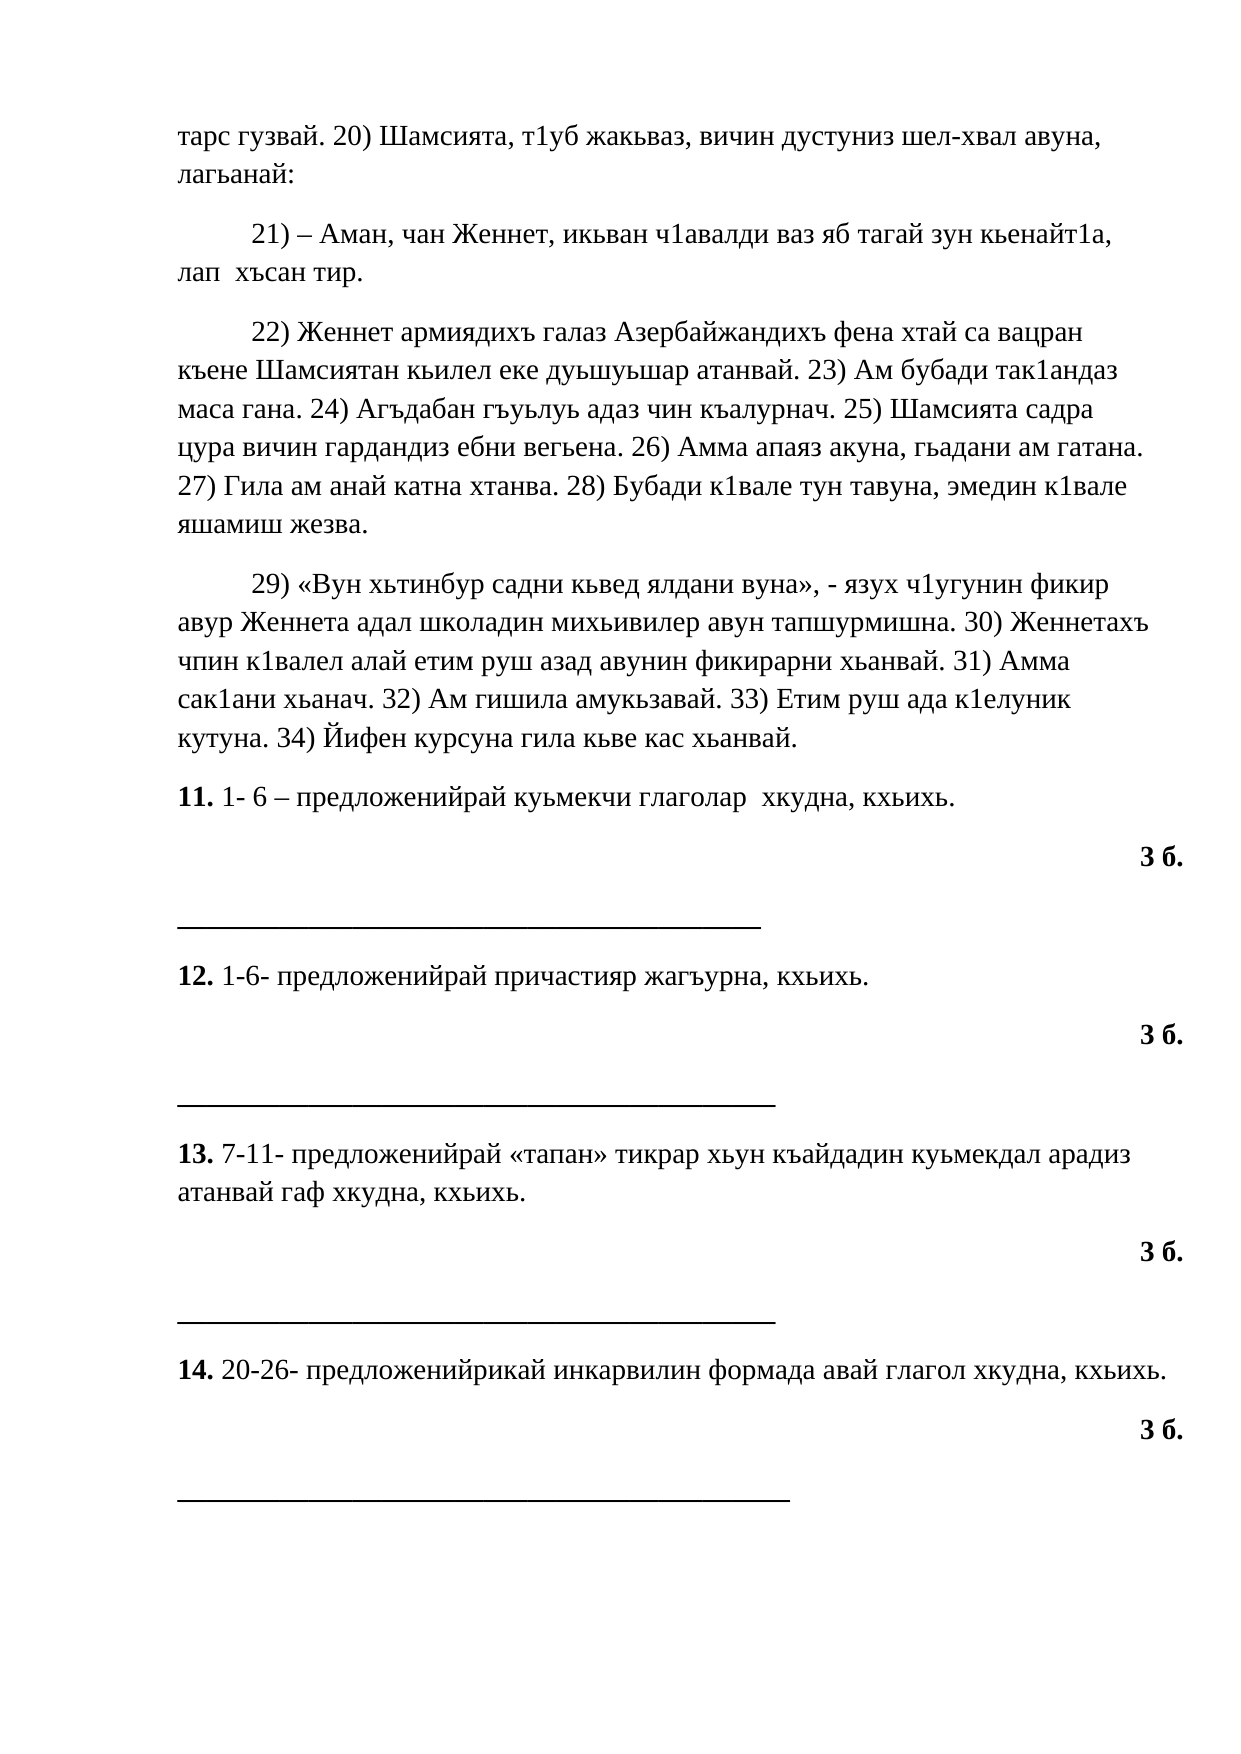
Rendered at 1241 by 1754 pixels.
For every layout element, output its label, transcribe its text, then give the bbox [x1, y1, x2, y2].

text 14. 20-26- предложенийрикай инкарвилин формада авай глагол хкудна, кхьихь. [177, 1352, 1189, 1386]
text _________________________________________ [177, 1293, 1189, 1327]
text _________________________________________ [177, 1076, 1189, 1110]
text ________________________________________ [177, 898, 1189, 932]
text 22) Женнет армиядихъ галаз Азербайжандихъ фена хтай са вацран къене Шамсиятан кьилел еке дуьшуьшар атанвай. 23) Ам бубади так1андаз маса гана. 24) Агъдабан гъуьлуь адаз чин къалурнач. 25) Шамсията садра цура вичин гардандиз ебни вегьена. 26) Амма апаяз акуна, гьадани ам гатана. 27) Гила ам анай катна хтанва. 28) Бубади к1вале тун тавуна, эмедин к1вале яшамиш жезва. [177, 314, 1152, 540]
text 13. 7-11- предложенийрай «тапан» тикрар хьун къайдадин куьмекдал арадиз атанвай гаф хкудна, кхьихь. [177, 1136, 1152, 1208]
text 29) «Вун хьтинбур садни кьвед ялдани вуна», - язух ч1угунин фикир авур Женнета адал школадин михьивилер авун тапшурмишна. 30) Женнетахъ чпин к1валел алай етим руш азад авунин фикирарни хьанвай. 31) Амма сак1ани хьанач. 32) Ам гишила амукьзавай. 33) Етим руш ада к1елуник кутуна. 34) Йифен курсуна гила кьве кас хьанвай. [177, 566, 1152, 754]
text 3 б. [177, 839, 1189, 872]
text 3 б. [177, 1017, 1189, 1051]
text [177, 1471, 1189, 1505]
text 21) – Аман, чан Женнет, икьван ч1авалди ваз яб тагай зун кьенайт1а, лап хъсан тир. [177, 216, 1152, 288]
text 3 б. [177, 1234, 1189, 1267]
text 3 б. [177, 1412, 1189, 1445]
text 11. 1- 6 – предложенийрай куьмекчи глаголар хкудна, кхьихь. [177, 779, 1189, 813]
text 12. 1-6- предложенийрай причастияр жагъурна, кхьихь. [177, 958, 1152, 991]
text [177, 118, 1152, 190]
